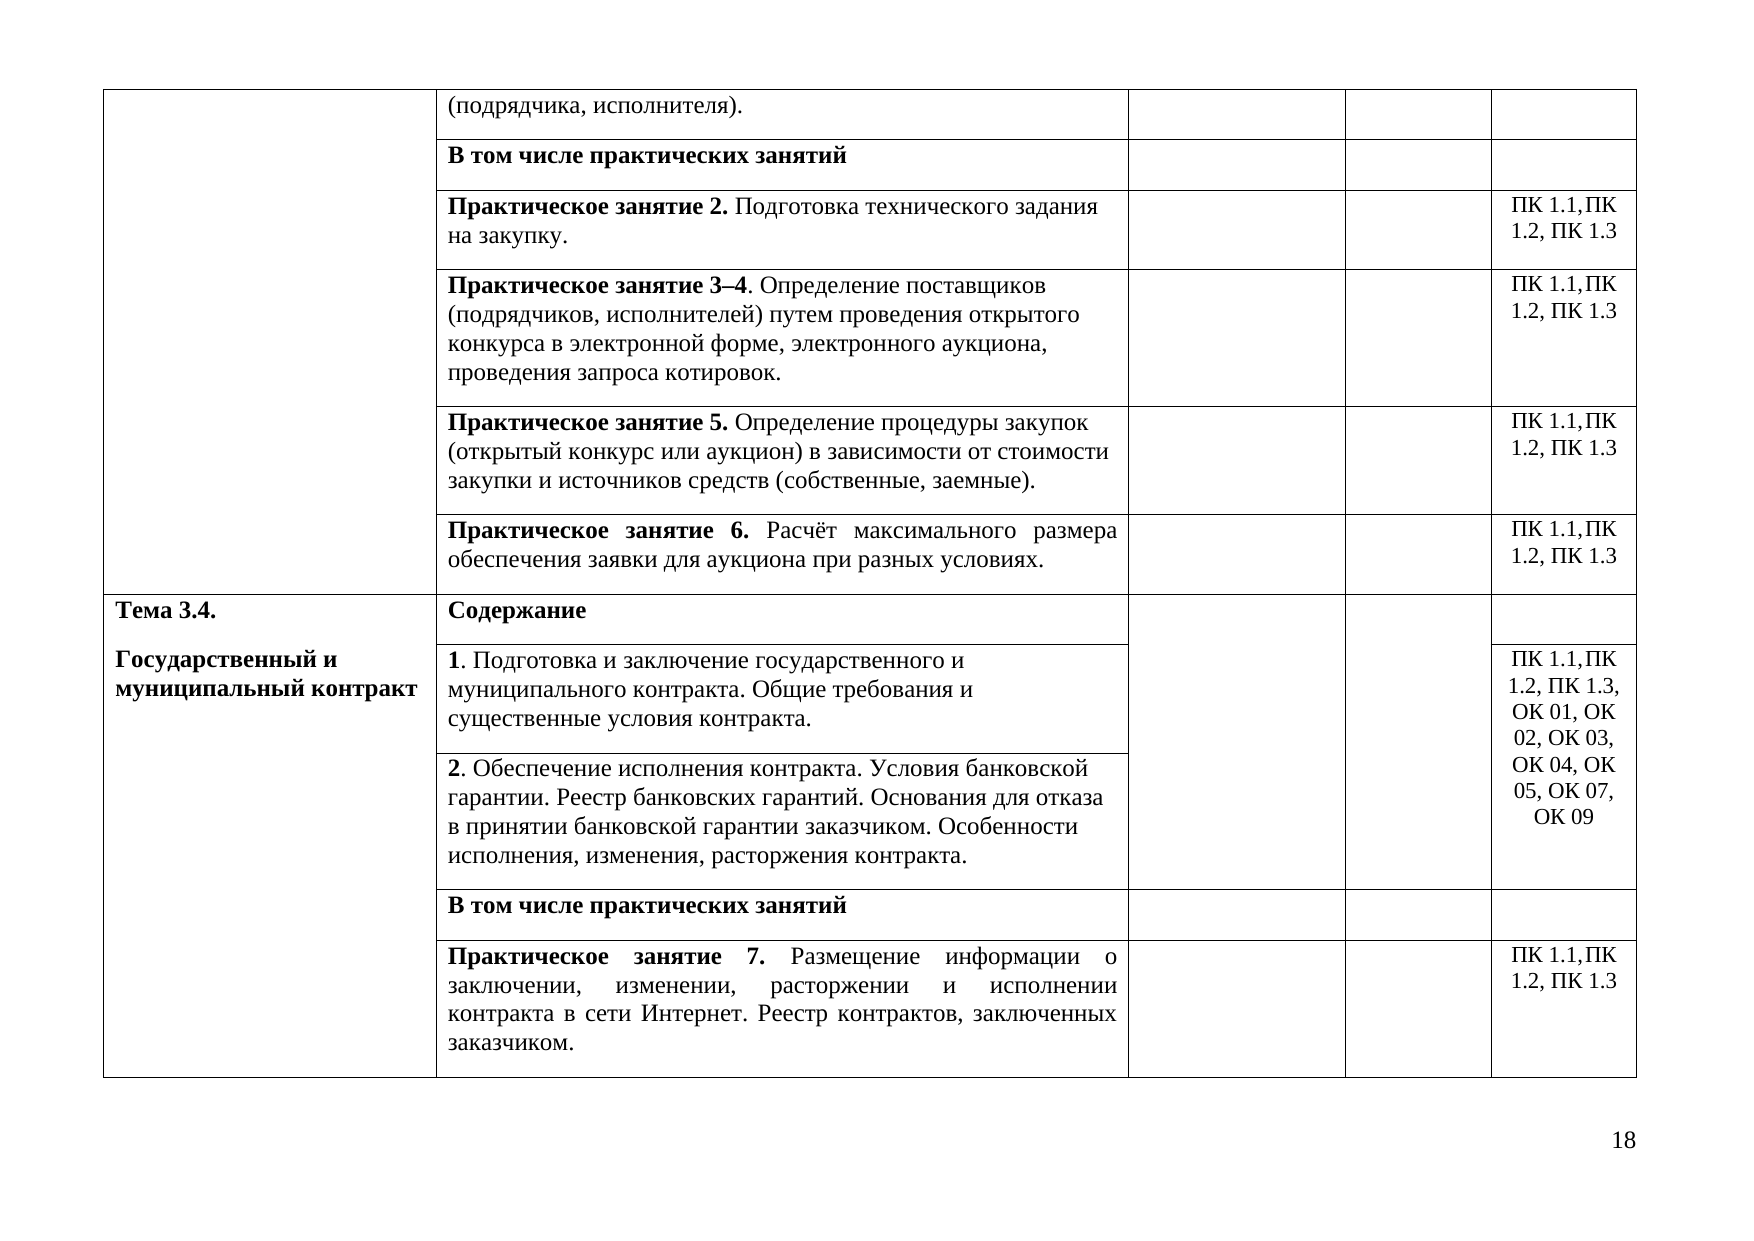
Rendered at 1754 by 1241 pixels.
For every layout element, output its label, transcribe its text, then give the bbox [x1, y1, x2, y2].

table_cell [1129, 890, 1345, 940]
table_cell [1129, 941, 1345, 1077]
table_cell [1346, 941, 1491, 1077]
table_cell Практическое занятие 3–4. Определение поставщиков (подрядчиков, исполнителей) путем проведения открытого конкурса в электронной форме, электронного аукциона, проведения запроса котировок. [437, 270, 1128, 406]
table_cell ПК 1.1, ПК 1.2, ПК 1.3 [1492, 270, 1636, 406]
table_cell [1129, 407, 1345, 514]
table_cell [1129, 595, 1345, 889]
table_cell Практическое занятие 6. Расчёт максимального размера обеспечения заявки для аукциона при разных условиях. [437, 515, 1128, 594]
table_cell В том числе практических занятий [437, 140, 1128, 190]
table_cell В том числе практических занятий [437, 890, 1128, 940]
table_cell 1. Подготовка и заключение государственного и муниципального контракта. Общие требования и существенные условия контракта. [437, 645, 1128, 752]
table_cell Содержание [437, 595, 1128, 644]
table_cell [1492, 890, 1636, 940]
table_cell [1346, 140, 1491, 190]
table_cell [1346, 191, 1491, 269]
table_cell [1492, 595, 1636, 644]
table_cell 2. Обеспечение исполнения контракта. Условия банковской гарантии. Реестр банковских гарантий. Основания для отказа в принятии банковской гарантии заказчиком. Особенности исполнения, изменения, расторжения контракта. [437, 754, 1128, 889]
table_cell Практическое занятие 7. Размещение информации о заключении, изменении, расторжении и исполнении контракта в сети Интернет. Реестр контрактов, заключенных заказчиком. [437, 941, 1128, 1077]
table_cell [1346, 890, 1491, 940]
table_cell [1492, 140, 1636, 190]
table_cell ПК 1.1, ПК 1.2, ПК 1.3 [1492, 191, 1636, 269]
table_cell ПК 1.1, ПК 1.2, ПК 1.3, ОК 01, ОК 02, ОК 03, ОК 04, ОК 05, ОК 07, ОК 09 [1492, 645, 1636, 889]
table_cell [437, 90, 1128, 139]
table_cell [1129, 140, 1345, 190]
table_cell ПК 1.1, ПК 1.2, ПК 1.3 [1492, 407, 1636, 514]
table_cell [1346, 270, 1491, 406]
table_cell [1492, 941, 1636, 1077]
table_cell [1346, 407, 1491, 514]
table_cell [1129, 270, 1345, 406]
table_cell Практическое занятие 5. Определение процедуры закупок (открытый конкурс или аукцион) в зависимости от стоимости закупки и источников средств (собственные, заемные). [437, 407, 1128, 514]
table_cell [1129, 515, 1345, 594]
table_cell [1346, 515, 1491, 594]
table_cell ПК 1.1, ПК 1.2, ПК 1.3 [1492, 515, 1636, 594]
table_cell [1346, 595, 1491, 889]
table_cell Тема 3.4. Государственный и муниципальный контракт [104, 595, 436, 1077]
table_cell Практическое занятие 2. Подготовка технического задания на закупку. [437, 191, 1128, 269]
table_cell [1129, 191, 1345, 269]
